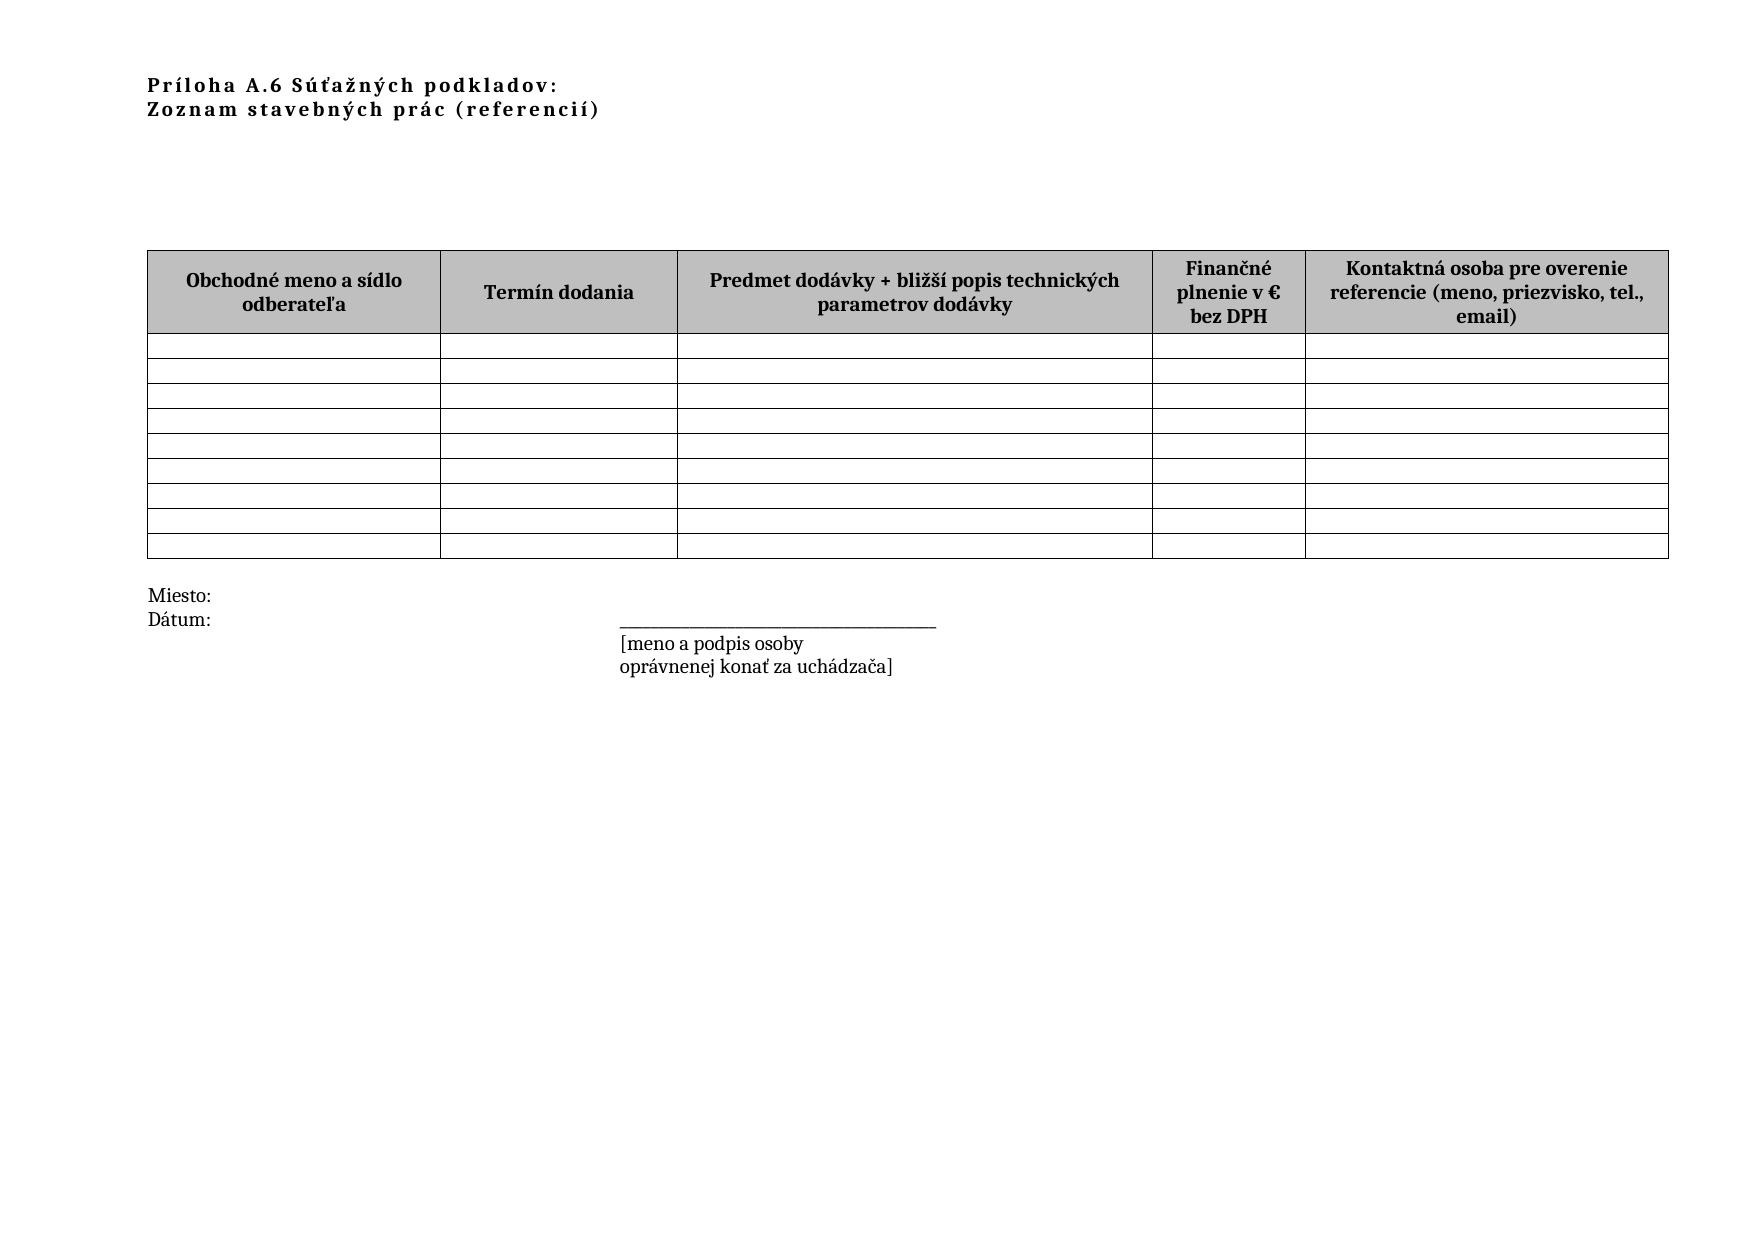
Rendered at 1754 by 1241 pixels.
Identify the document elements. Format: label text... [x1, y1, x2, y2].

table_cell [1153, 334, 1305, 358]
table_cell [1306, 534, 1668, 558]
table_cell [1306, 434, 1668, 458]
table_cell [148, 384, 440, 408]
table_header Kontaktná osoba pre overenie referencie (meno, priezvisko, tel., email) [1306, 251, 1668, 333]
table_cell [1306, 384, 1668, 408]
table_cell [1153, 384, 1305, 408]
table_cell [1306, 359, 1668, 383]
table_cell [1306, 409, 1668, 433]
table_cell [441, 484, 677, 508]
table_cell [441, 384, 677, 408]
table_cell [1153, 409, 1305, 433]
table_cell [1306, 484, 1668, 508]
table_cell [148, 359, 440, 383]
table_cell [678, 384, 1152, 408]
table_cell [1153, 434, 1305, 458]
table_cell [1153, 359, 1305, 383]
table_cell [148, 484, 440, 508]
table_cell [1306, 509, 1668, 533]
table_cell [148, 409, 440, 433]
table_cell [441, 434, 677, 458]
table_cell [678, 409, 1152, 433]
table_cell [1153, 534, 1305, 558]
table_cell [441, 359, 677, 383]
table_cell [441, 509, 677, 533]
table_cell [148, 334, 440, 358]
table_header Termín dodania [441, 251, 677, 333]
table_cell [441, 459, 677, 483]
table_header Finančné plnenie v € bez DPH [1153, 251, 1305, 333]
table_header Obchodné meno a sídlo odberateľa [148, 251, 440, 333]
table_cell [678, 359, 1152, 383]
table_cell [1306, 459, 1668, 483]
table_header Predmet dodávky + bližší popis technických parametrov dodávky [678, 251, 1152, 333]
table_cell [1153, 484, 1305, 508]
table_cell [441, 534, 677, 558]
table_header Miesto: Dátum: [136, 559, 608, 703]
table_cell [441, 409, 677, 433]
table_cell [678, 534, 1152, 558]
table_cell [1153, 509, 1305, 533]
table_cell [441, 334, 677, 358]
table_cell [678, 334, 1152, 358]
table_cell [678, 434, 1152, 458]
table_cell [678, 459, 1152, 483]
table_cell [678, 484, 1152, 508]
table_cell [1153, 459, 1305, 483]
table_cell [148, 534, 440, 558]
table_cell [148, 459, 440, 483]
table_cell [1306, 334, 1668, 358]
table_cell [148, 434, 440, 458]
table_cell [148, 509, 440, 533]
table_header _________________________________________ [meno a podpis osoby oprávnenej konať za uchádzača] [608, 559, 1080, 703]
table_cell [678, 509, 1152, 533]
